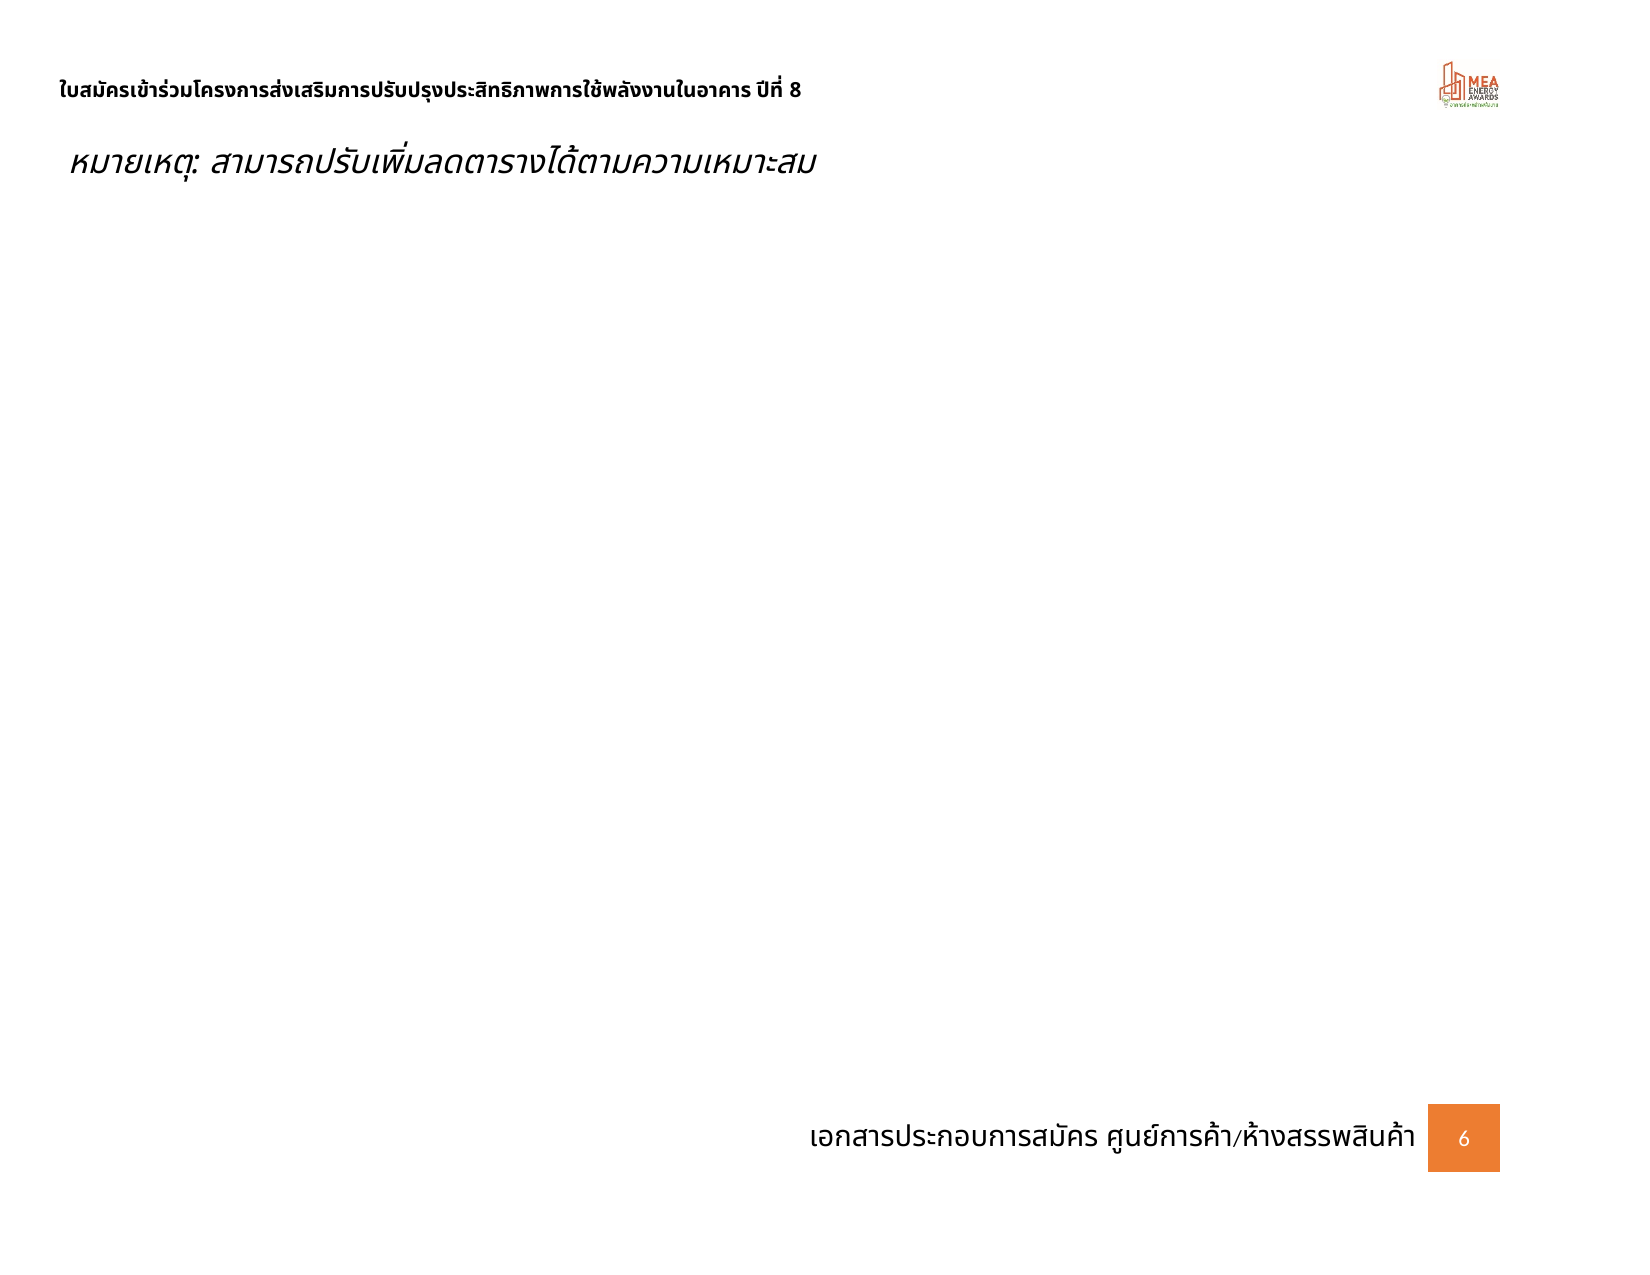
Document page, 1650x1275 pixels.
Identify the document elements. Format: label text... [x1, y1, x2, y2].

text หมายเหตุ: สามารถปรับเพิ่มลดตารางได้ตามความเหมาะสม [59, 138, 1500, 188]
picture [1437, 59, 1500, 110]
